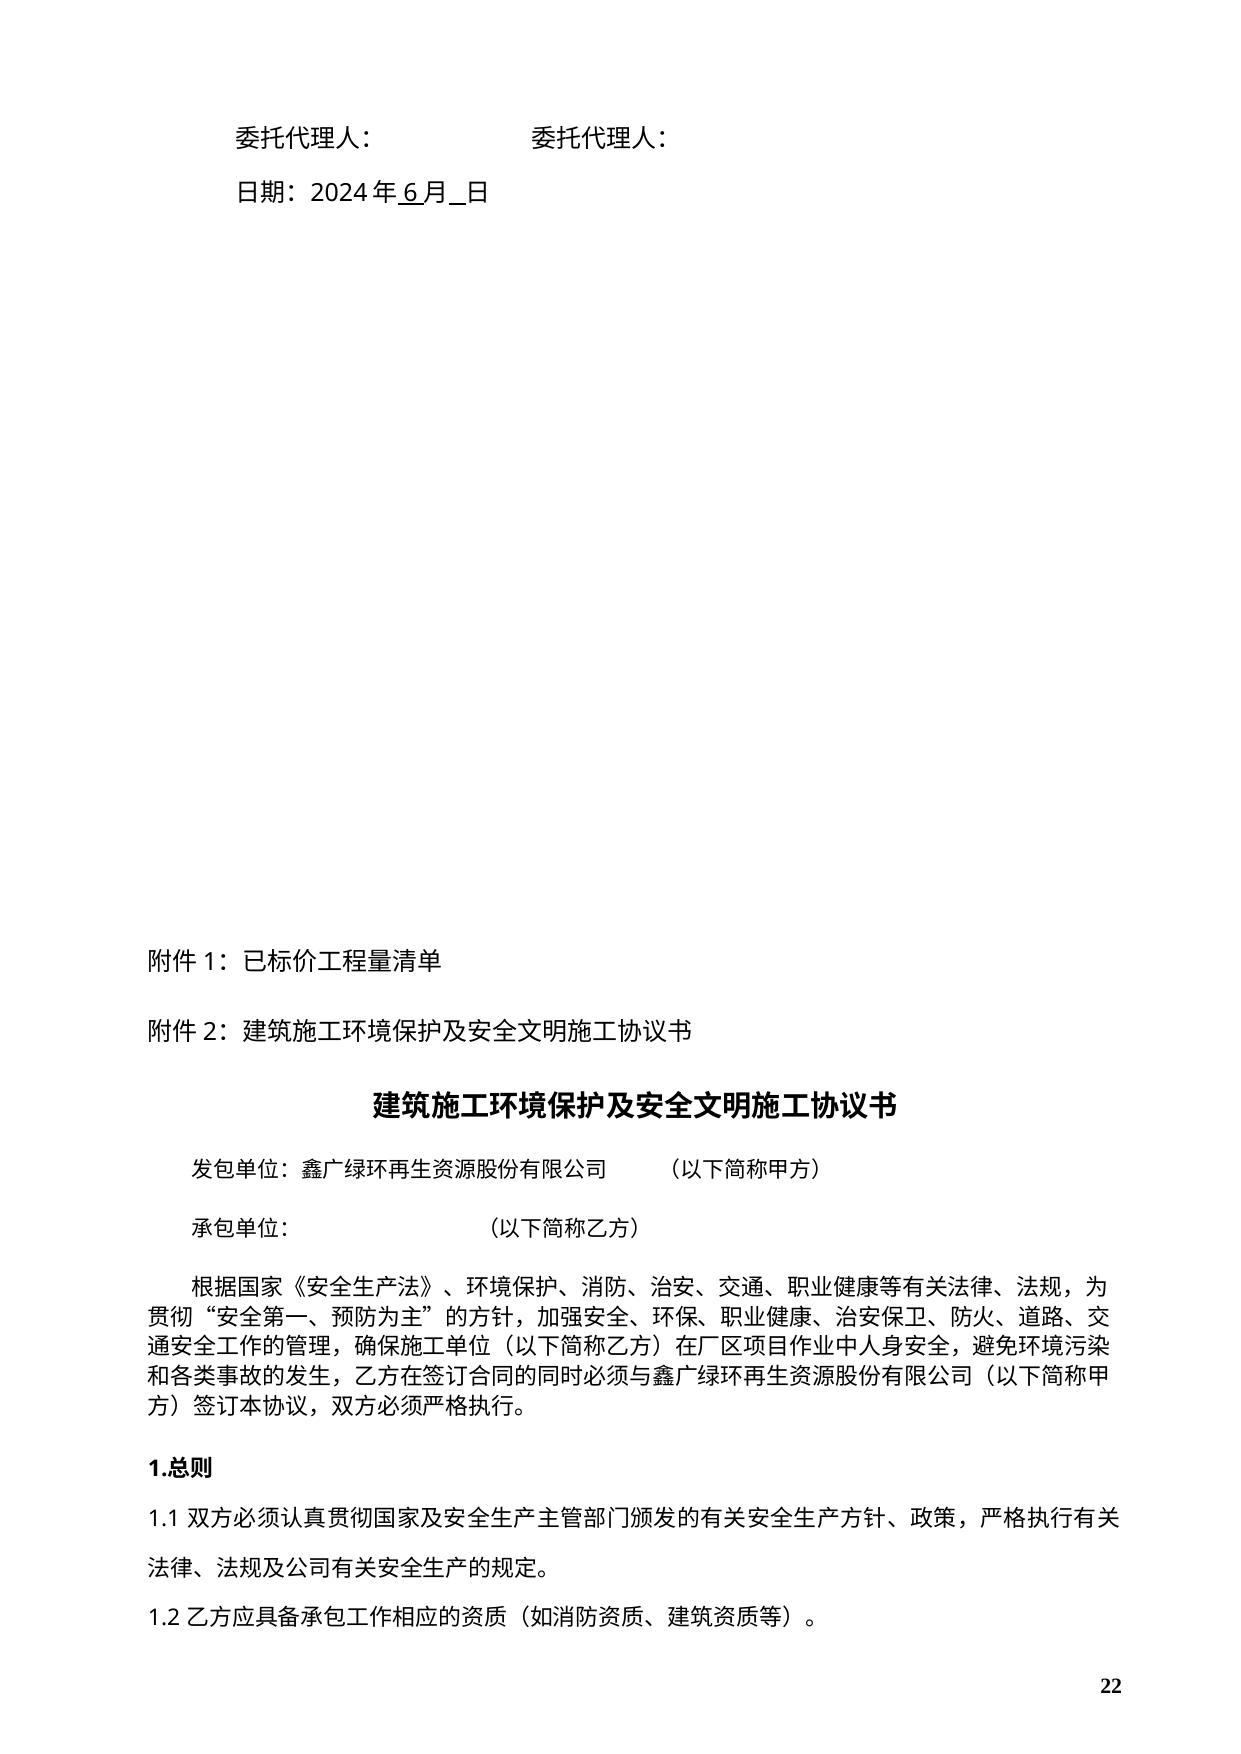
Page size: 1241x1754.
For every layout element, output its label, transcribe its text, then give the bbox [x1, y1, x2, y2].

text 建筑施工环境保护及安全文明施工协议书 [148, 1082, 1122, 1124]
text 根据国家《安全生产法》、环境保护、消防、治安、交通、职业健康等有关法律、法规，为贯彻“安全第一、预防为主”的方针，加强安全、环保、职业健康、治安保卫、防火、道路、交通安全工作的管理，确保施工单位（以下简称乙方）在厂区项目作业中人身安全，避免环境污染和各类事故的发生，乙方在签订合同的同时必须与鑫广绿环再生资源股份有限公司（以下简称甲方）签订本协议，双方必须严格执行。 [148, 1271, 1122, 1420]
text 1.2 乙方应具备承包工作相应的资质（如消防资质、建筑资质等）。 [148, 1599, 1122, 1633]
text 委托代理人： 委托代理人： [148, 118, 1122, 154]
text 1.1 双方必须认真贯彻国家及安全生产主管部门颁发的有关安全生产方针、政策，严格执行有关法律、法规及公司有关安全生产的规定。 [148, 1499, 1122, 1583]
text 附件1：已标价工程量清单 [148, 941, 1122, 978]
text 发包单位：鑫广绿环再生资源股份有限公司 （以下简称甲方） [148, 1153, 1122, 1183]
text 日期：2024年 6 月 日 [148, 172, 1122, 209]
text 承包单位： （以下简称乙方） [148, 1212, 1122, 1242]
text 附件2：建筑施工环境保护及安全文明施工协议书 [148, 1012, 1122, 1048]
text 1.总则 [148, 1449, 1122, 1483]
